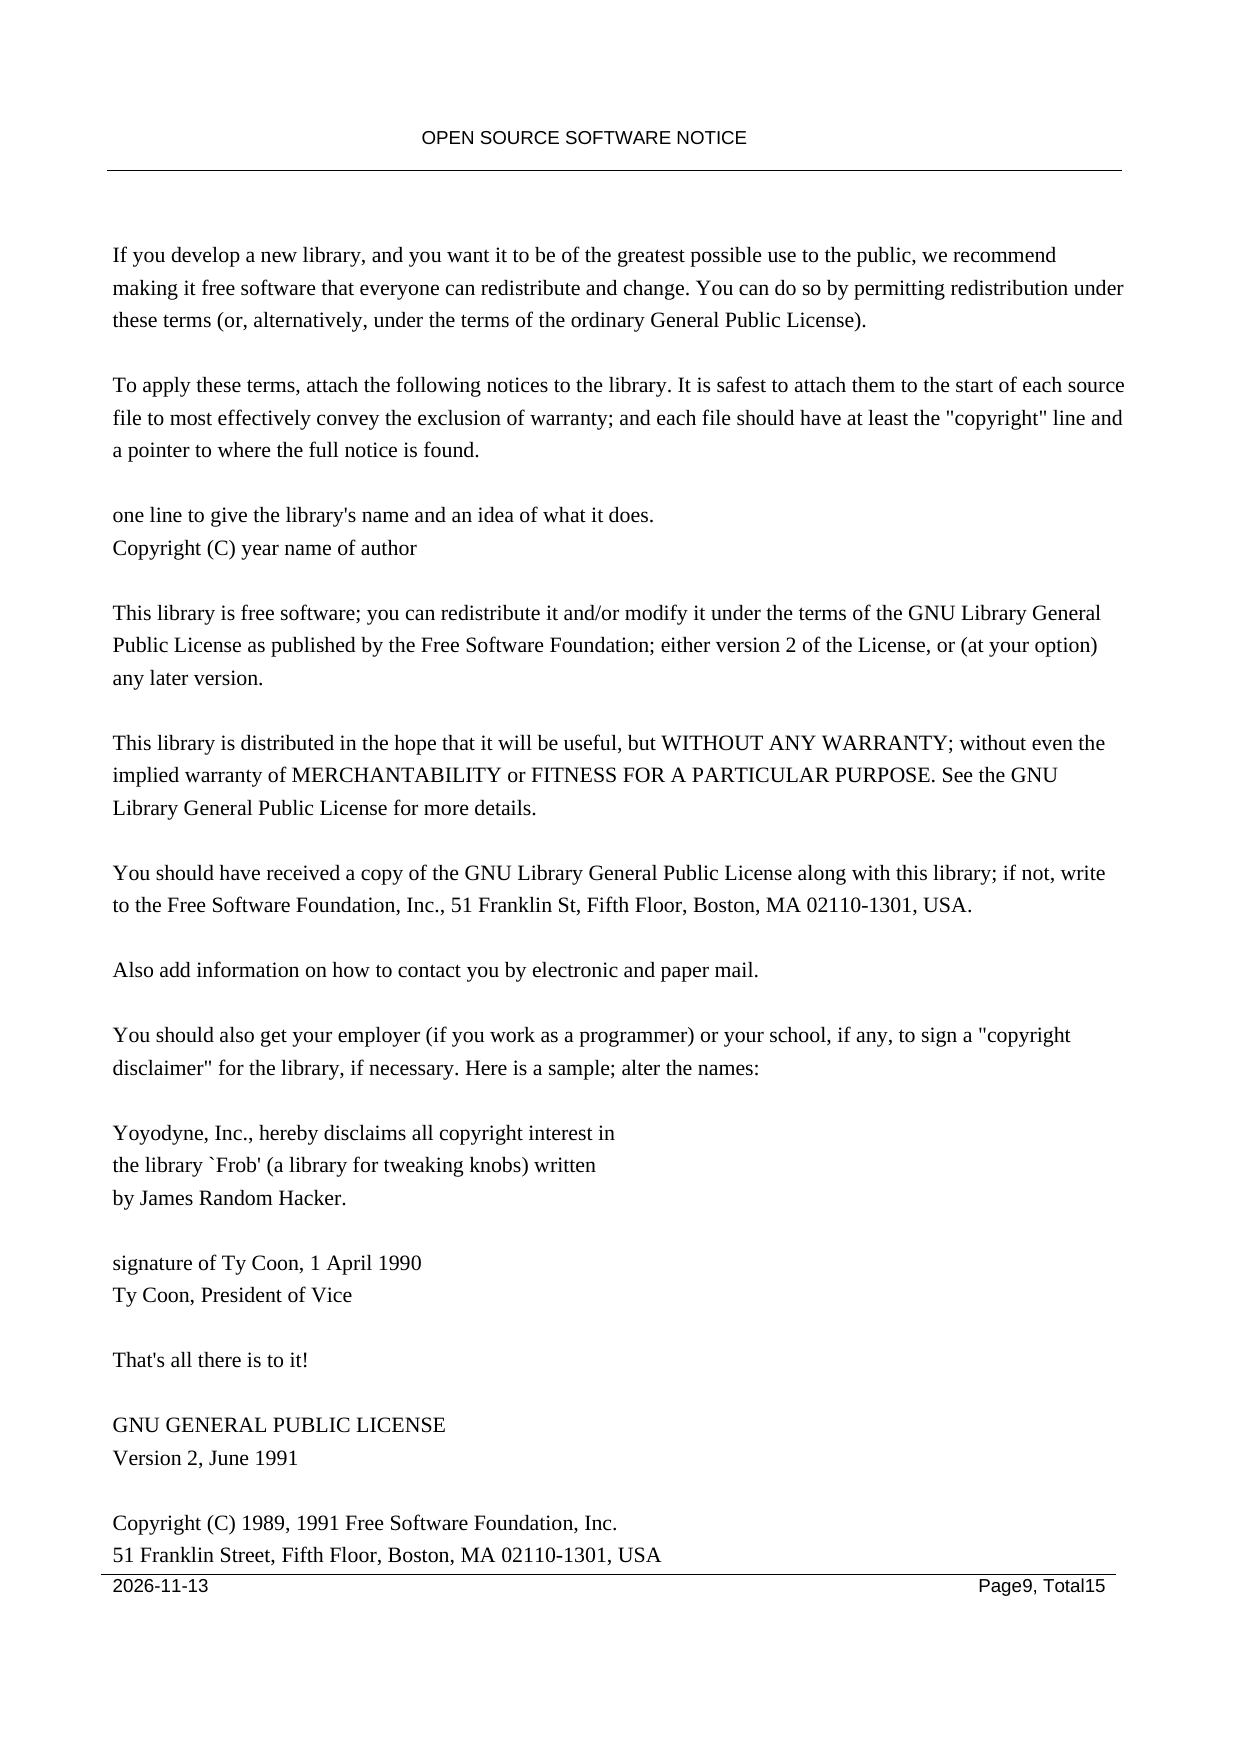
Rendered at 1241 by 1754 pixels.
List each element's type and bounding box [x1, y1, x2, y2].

text [112, 206, 1128, 1571]
